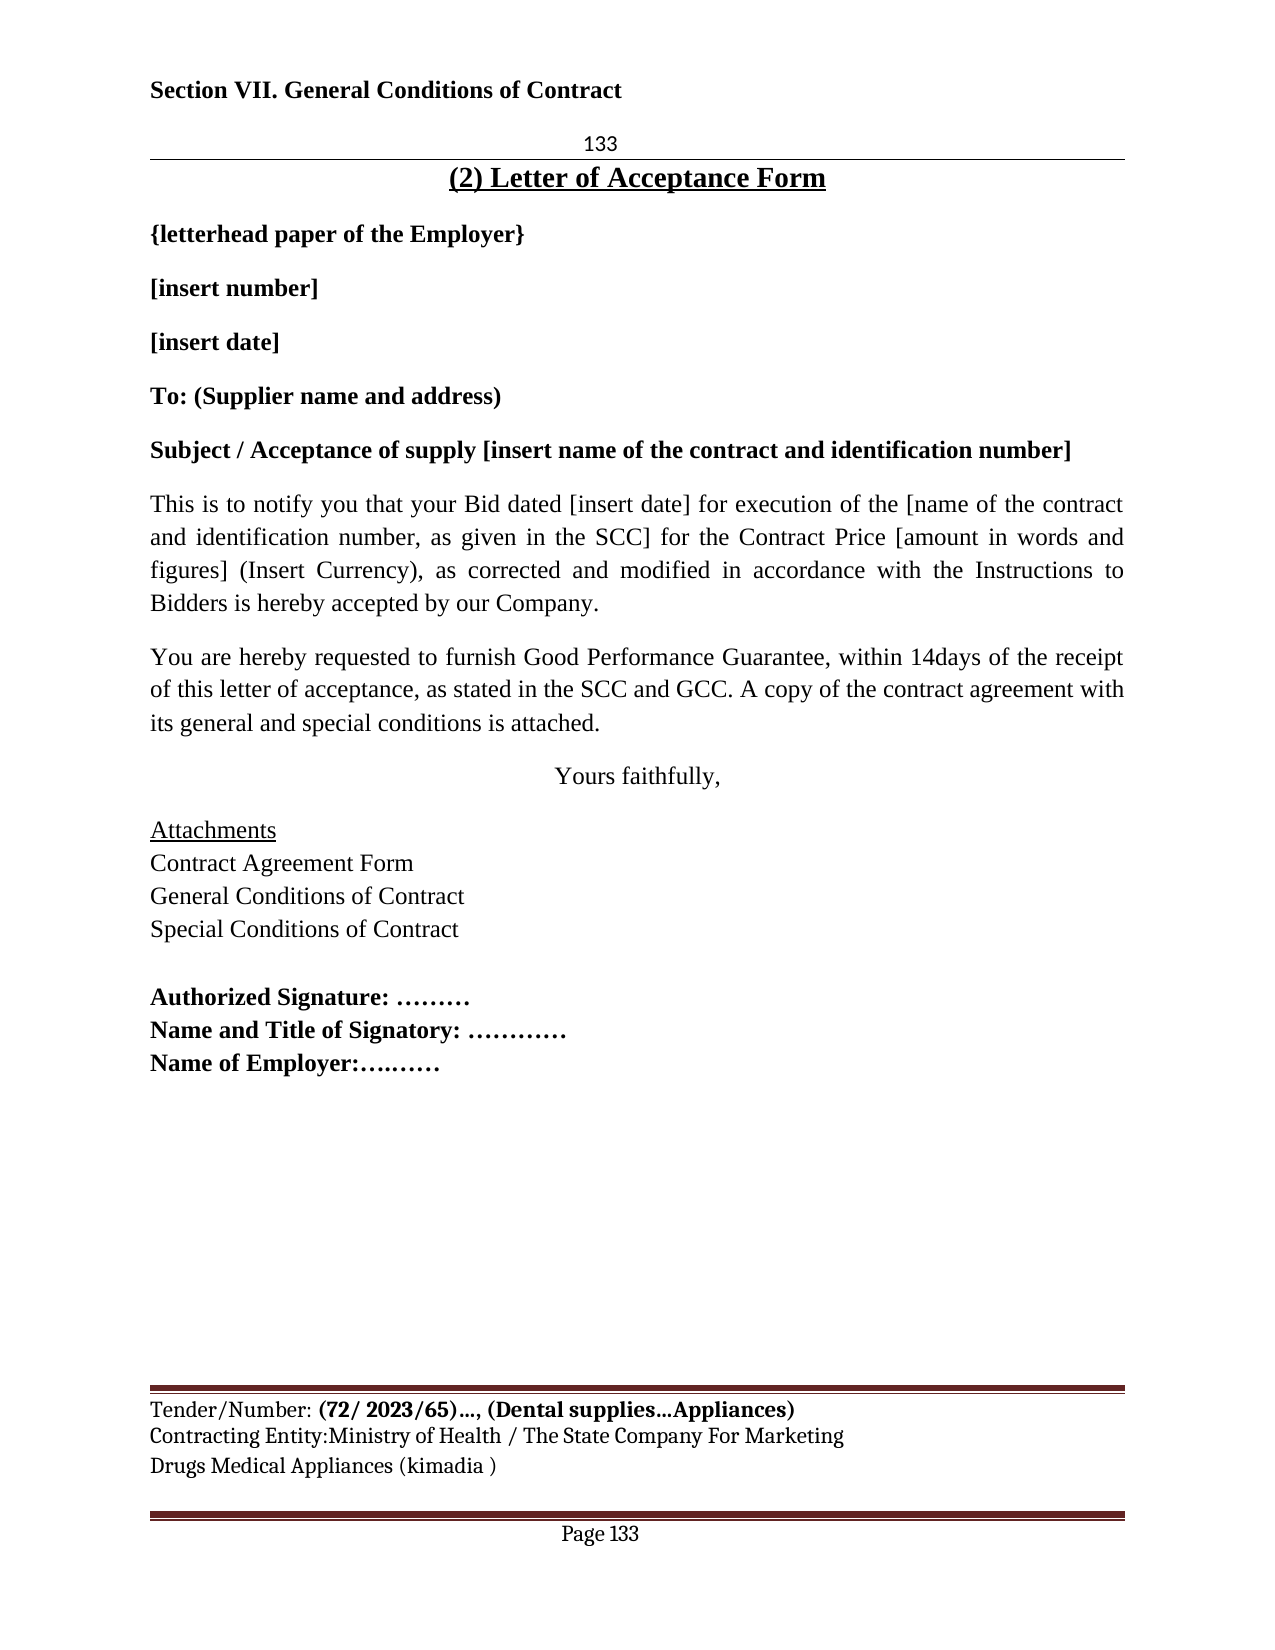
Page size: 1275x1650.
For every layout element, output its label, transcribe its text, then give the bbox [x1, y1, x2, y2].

text Name of Employer:….…… [150, 1048, 1125, 1077]
text [insert number] [150, 273, 1125, 302]
text (2) Letter of Acceptance Form [150, 160, 1125, 193]
text Name and Title of Signatory: ………… [150, 1015, 1125, 1044]
text You are hereby requested to furnish Good Performance Guarantee, within 14days of the receipt of this letter of acceptance, as stated in the SCC and GCC. A copy of the contract agreement with its general and special conditions is attached. [150, 642, 1125, 736]
text Attachments [150, 815, 1125, 844]
text [insert date] [150, 327, 1125, 356]
text Subject / Acceptance of supply [insert name of the contract and identification number] [150, 435, 1125, 463]
text This is to notify you that your Bid dated [insert date] for execution of the [name of the contract and identification number, as given in the SCC] for the Contract Price [amount in words and figures] (Insert Currency), as corrected and modified in accordance with the Instructions to Bidders is hereby accepted by our Company. [150, 489, 1125, 616]
text Authorized Signature: ……… [150, 982, 1125, 1011]
text {letterhead paper of the Employer} [150, 219, 1125, 248]
text General Conditions of Contract [150, 881, 1125, 910]
text To: (Supplier name and address) [150, 381, 1125, 410]
text Contract Agreement Form [150, 848, 1125, 877]
text Special Conditions of Contract [150, 914, 1125, 943]
text Yours faithfully, [150, 761, 1125, 790]
